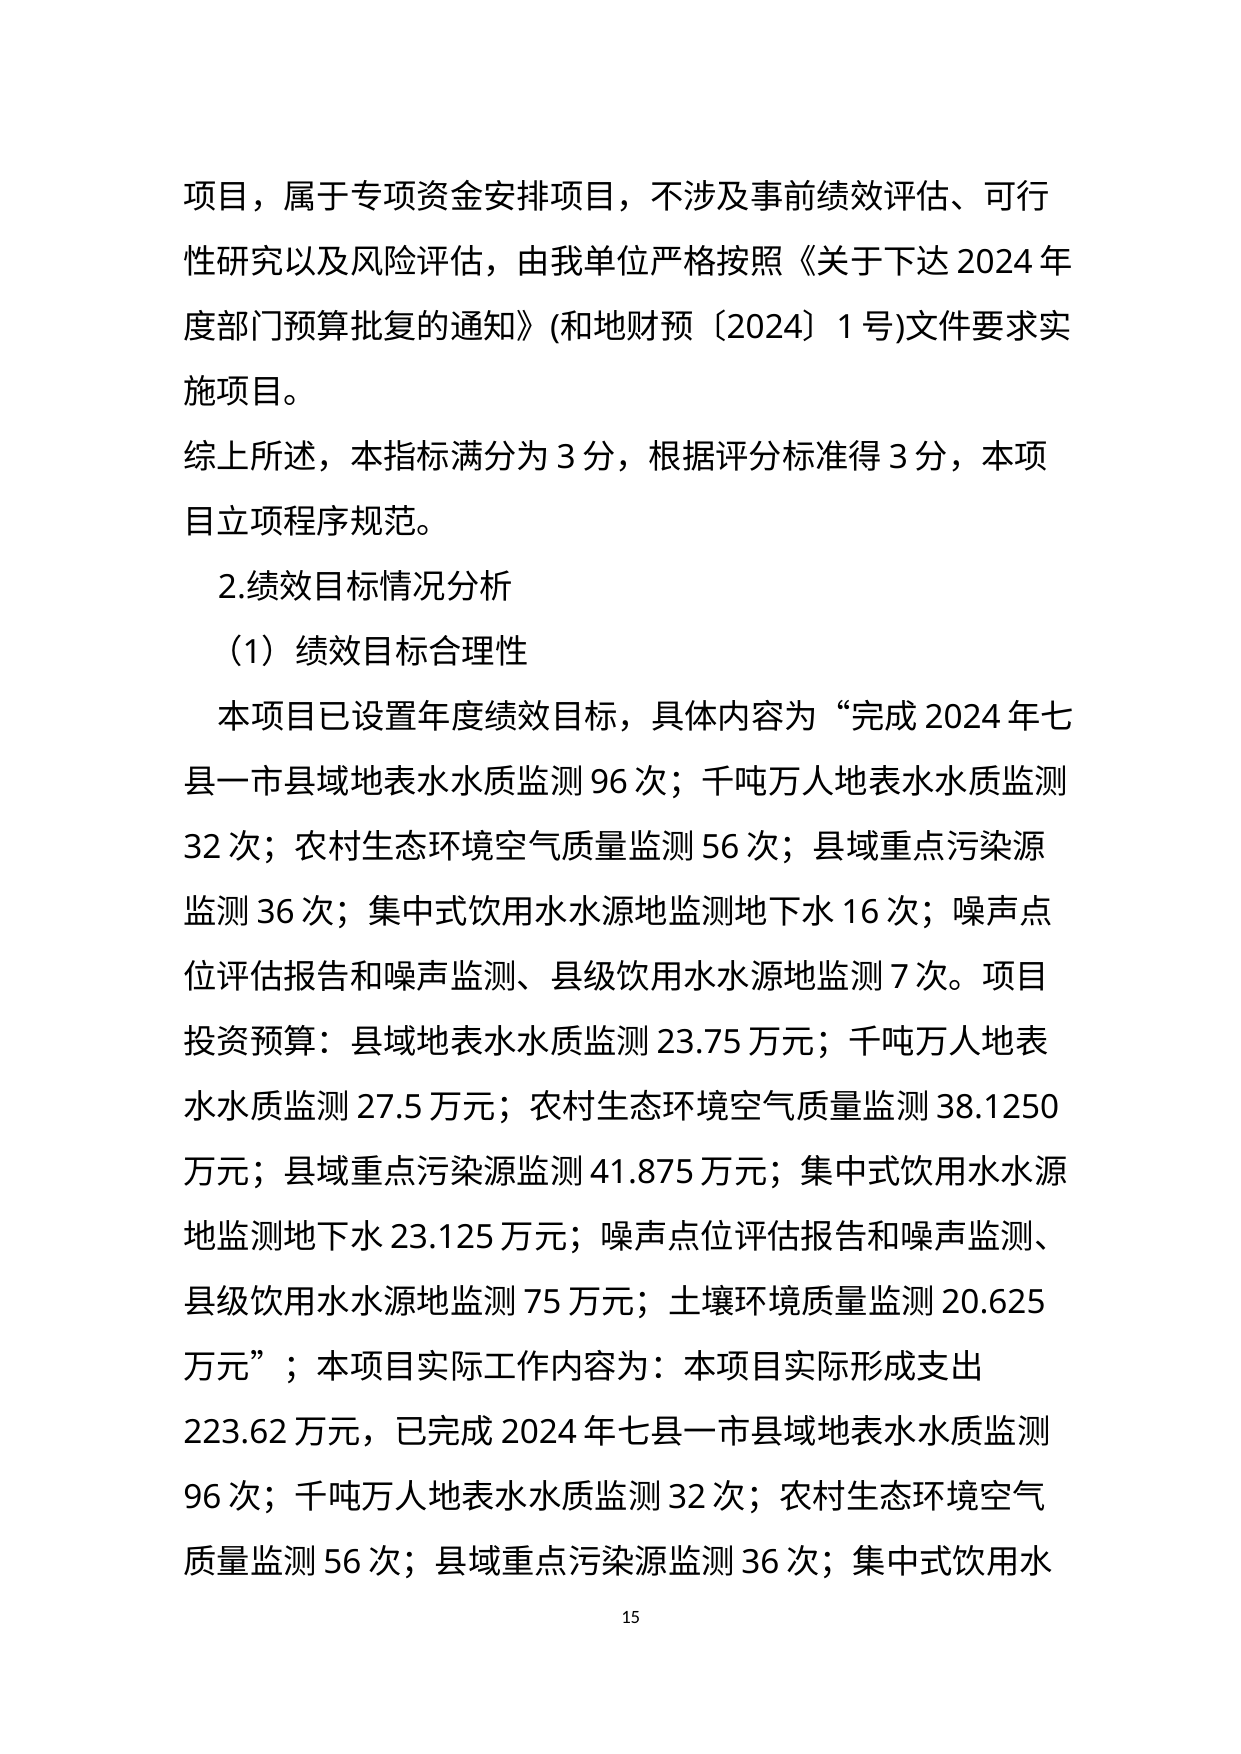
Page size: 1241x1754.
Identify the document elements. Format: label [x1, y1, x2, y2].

text [183, 162, 1078, 1592]
